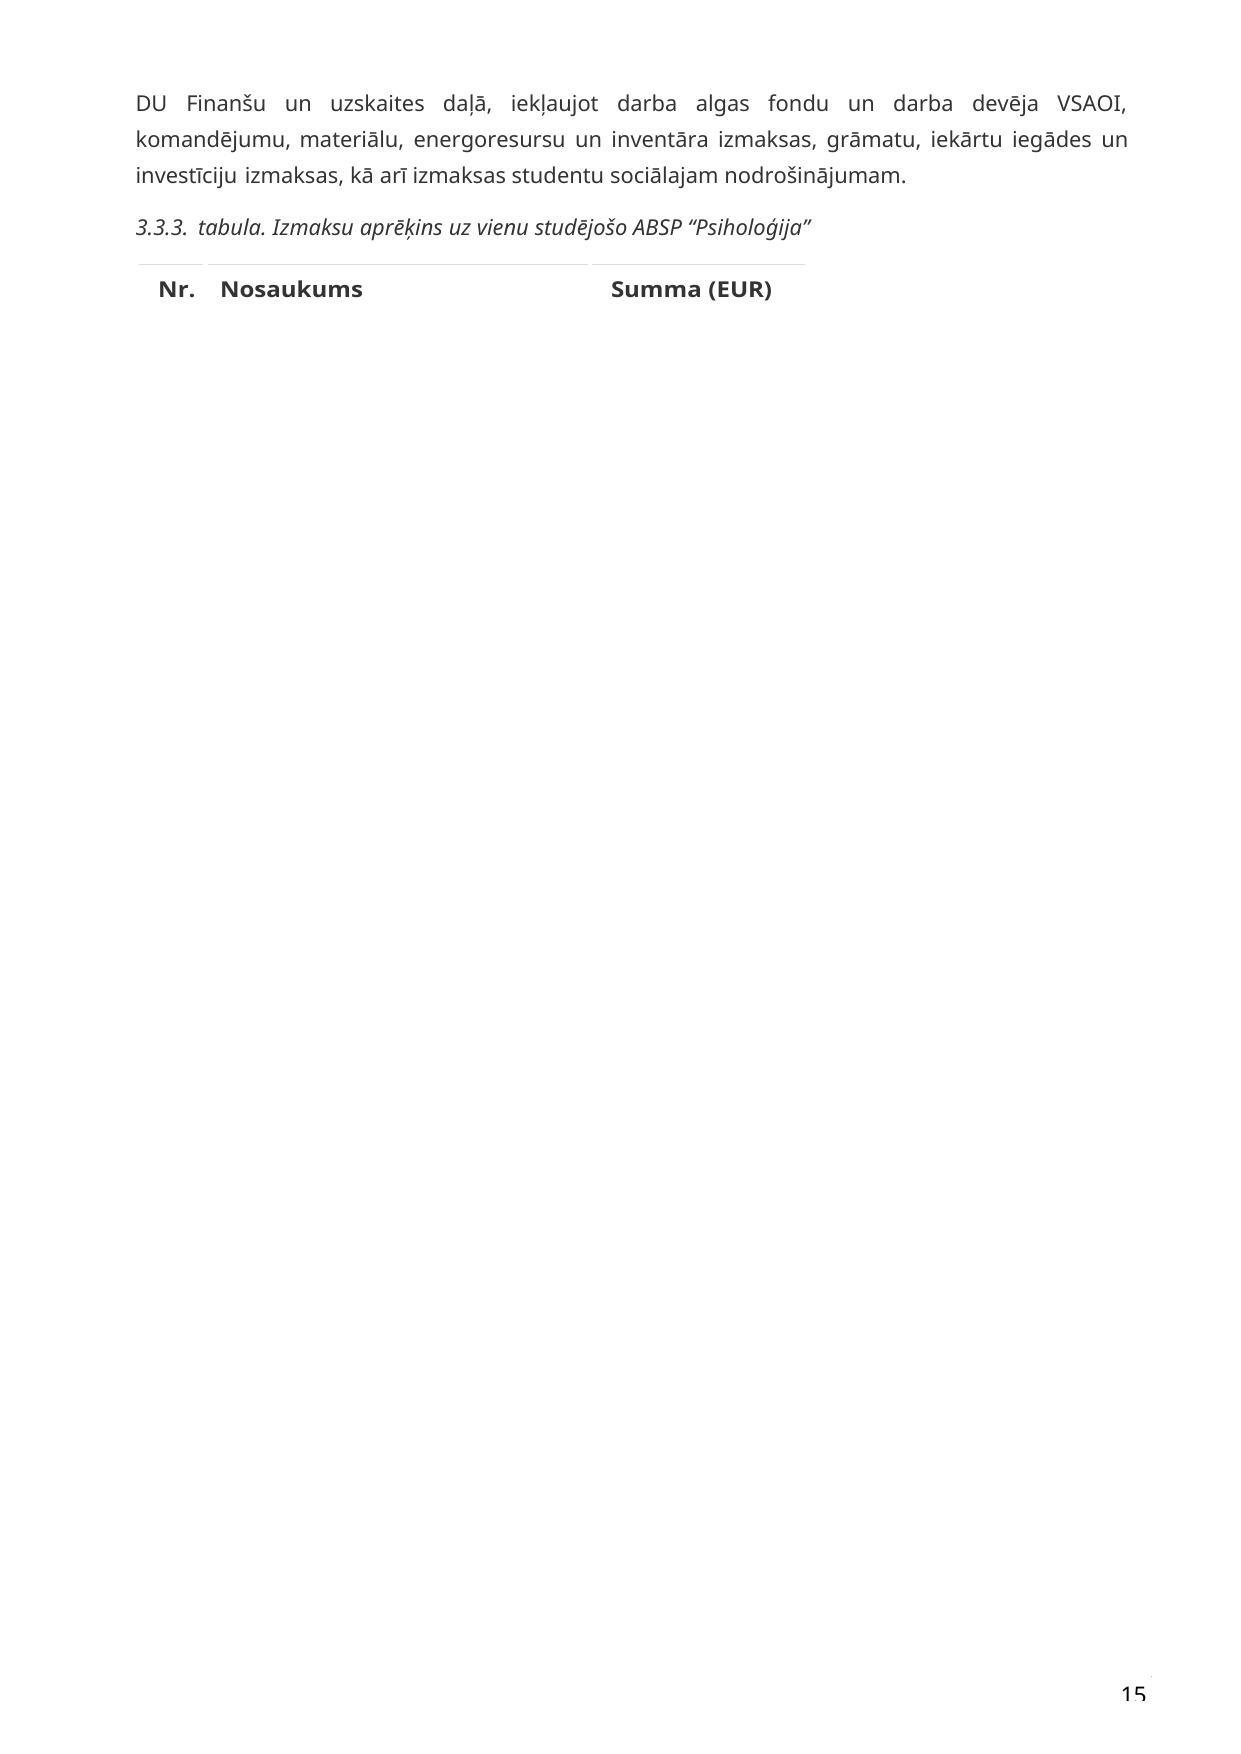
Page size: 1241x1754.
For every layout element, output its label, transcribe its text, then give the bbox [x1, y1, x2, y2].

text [135, 87, 1128, 190]
subtitle Nr. Nosaukums Summa (EUR) [158, 274, 1163, 304]
list tabula. Izmaksu aprēķins uz vienu studējošo ABSP “Psiholoģija” [135, 212, 1163, 242]
